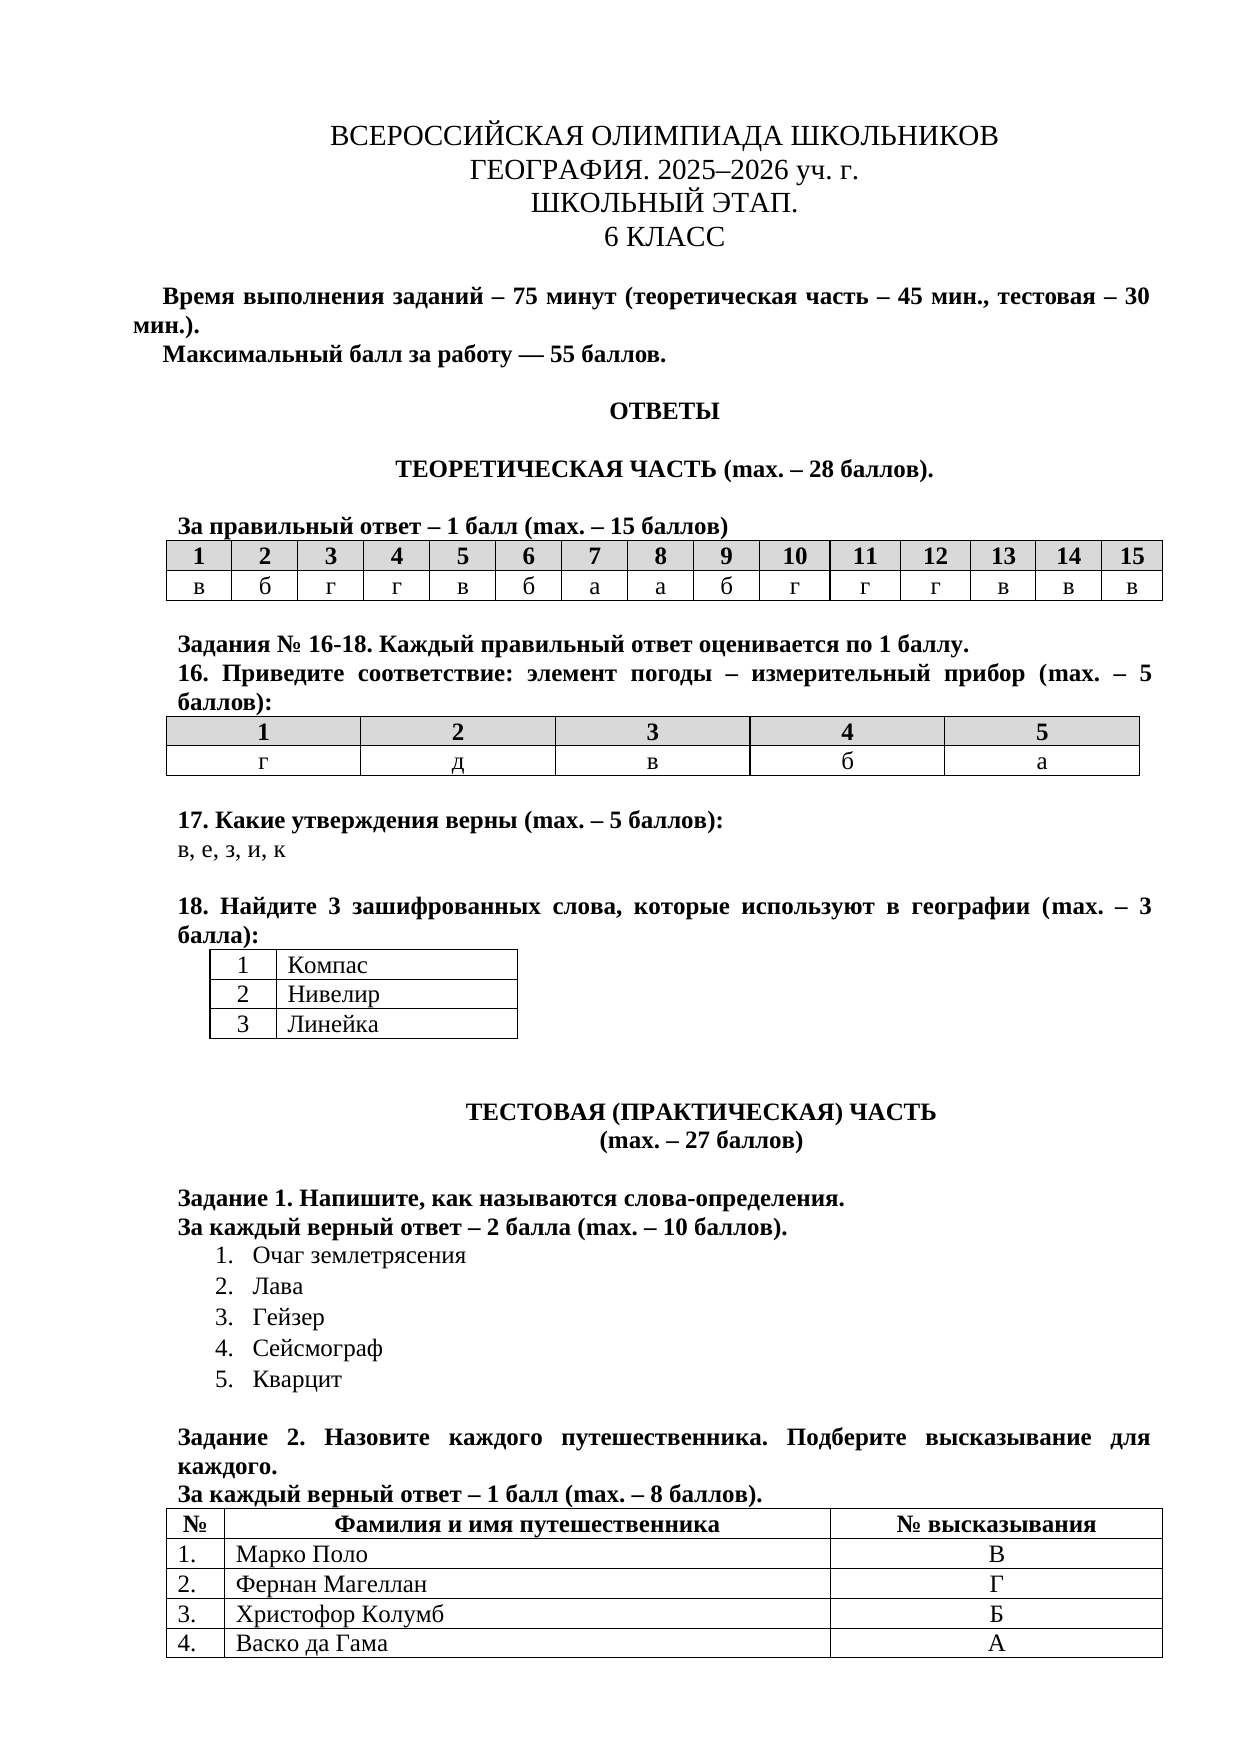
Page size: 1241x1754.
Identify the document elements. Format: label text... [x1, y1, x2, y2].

table_cell в [971, 571, 1035, 599]
table_header 14 [1036, 541, 1101, 570]
table_header 10 [760, 541, 829, 570]
table_cell в [1036, 571, 1101, 599]
table_header 3 [298, 541, 363, 570]
table_cell а [562, 571, 627, 599]
table_cell 3 [211, 1009, 276, 1038]
table_header 8 [628, 541, 693, 570]
table_header 5 [945, 717, 1139, 745]
text Задание 2. Назовите каждого путешественника. Подберите высказывание для каждого. [177, 1422, 1152, 1479]
table_header 4 [751, 717, 944, 745]
table_cell в [556, 746, 749, 775]
table_cell Г [831, 1569, 1162, 1598]
table_header 5 [430, 541, 495, 570]
text За каждый верный ответ – 1 балл (mах. – 8 баллов). [177, 1479, 1152, 1508]
table_cell в [430, 571, 495, 599]
text (mах. – 27 баллов) [177, 1125, 1152, 1154]
table_cell Нивелир [277, 980, 517, 1008]
table_cell 2 [211, 980, 276, 1008]
table_cell б [496, 571, 561, 599]
table_cell а [945, 746, 1139, 775]
table_header 11 [831, 541, 900, 570]
text Задание 1. Напишите, как называются слова-определения. [177, 1183, 1152, 1212]
table_header 1 [167, 717, 360, 745]
table_cell 1. [167, 1539, 224, 1568]
table_header 13 [971, 541, 1035, 570]
list Лава [215, 1271, 1152, 1300]
text 17. Какие утверждения верны (mах. – 5 баллов): [177, 805, 1152, 834]
text в, е, з, и, к [177, 834, 1152, 862]
table_cell г [298, 571, 363, 599]
table_cell б [232, 571, 297, 599]
table_header Фамилия и имя путешественника [225, 1509, 830, 1538]
text 18. Найдите 3 зашифрованных слова, которые используют в географии (mах. – 3 балла): [177, 891, 1152, 949]
table_header 2 [361, 717, 555, 745]
text ТЕСТОВАЯ (ПРАКТИЧЕСКАЯ) ЧАСТЬ [177, 1097, 1152, 1125]
text 16. Приведите соответствие: элемент погоды – измерительный прибор (mах. – 5 баллов): [177, 658, 1152, 716]
list Гейзер [215, 1302, 1152, 1331]
text ГЕОГРАФИЯ. 2025–2026 уч. г. [177, 152, 1152, 185]
text ВСЕРОССИЙСКАЯ ОЛИМПИАДА ШКОЛЬНИКОВ [177, 118, 1152, 152]
table_cell г [167, 746, 360, 775]
table_header 1 [211, 950, 276, 978]
table_cell Васко да Гама [225, 1629, 830, 1657]
table_cell В [831, 1539, 1162, 1568]
table_cell 4. [167, 1629, 224, 1657]
table_cell г [364, 571, 429, 599]
table_cell б [694, 571, 759, 599]
table_cell г [831, 571, 900, 599]
table_header 6 [496, 541, 561, 570]
table_cell г [901, 571, 970, 599]
list Кварцит [215, 1364, 1152, 1393]
table_header № высказывания [831, 1509, 1162, 1538]
table_header 15 [1102, 541, 1162, 570]
table_header 3 [556, 717, 749, 745]
table_header 1 [167, 541, 231, 570]
table_header 7 [562, 541, 627, 570]
table_header 2 [232, 541, 297, 570]
list Очаг землетрясения [215, 1240, 1152, 1269]
table_cell Б [831, 1599, 1162, 1627]
text Максимальный балл за работу — 55 баллов. [133, 339, 1152, 367]
table_header 9 [694, 541, 759, 570]
table_cell д [361, 746, 555, 775]
list Сейсмограф [215, 1333, 1152, 1362]
table_header Компас [277, 950, 517, 978]
table_cell Марко Поло [225, 1539, 830, 1568]
table_cell А [831, 1629, 1162, 1657]
text ОТВЕТЫ [177, 396, 1152, 425]
table_cell а [628, 571, 693, 599]
text За правильный ответ – 1 балл (mах. – 15 баллов) [177, 511, 1152, 540]
table_cell г [760, 571, 829, 599]
table_cell 2. [167, 1569, 224, 1598]
table_cell 3. [167, 1599, 224, 1627]
text ШКОЛЬНЫЙ ЭТАП. [177, 185, 1152, 219]
text За каждый верный ответ – 2 балла (mах. – 10 баллов). [177, 1212, 1152, 1240]
table_cell Линейка [277, 1009, 517, 1038]
table_cell б [751, 746, 944, 775]
table_cell Фернан Магеллан [225, 1569, 830, 1598]
table_header 4 [364, 541, 429, 570]
text 6 КЛАСС [177, 219, 1152, 252]
table_header 12 [901, 541, 970, 570]
table_cell Христофор Колумб [225, 1599, 830, 1627]
table_cell в [167, 571, 231, 599]
text Время выполнения заданий – 75 минут (теоретическая часть – 45 мин., тестовая – 30 мин.). [133, 281, 1152, 339]
text Задания № 16-18. Каждый правильный ответ оценивается по 1 баллу. [177, 629, 1152, 658]
table_header № [167, 1509, 224, 1538]
text ТЕОРЕТИЧЕСКАЯ ЧАСТЬ (mах. – 28 баллов). [177, 454, 1152, 482]
table_cell в [1102, 571, 1162, 599]
